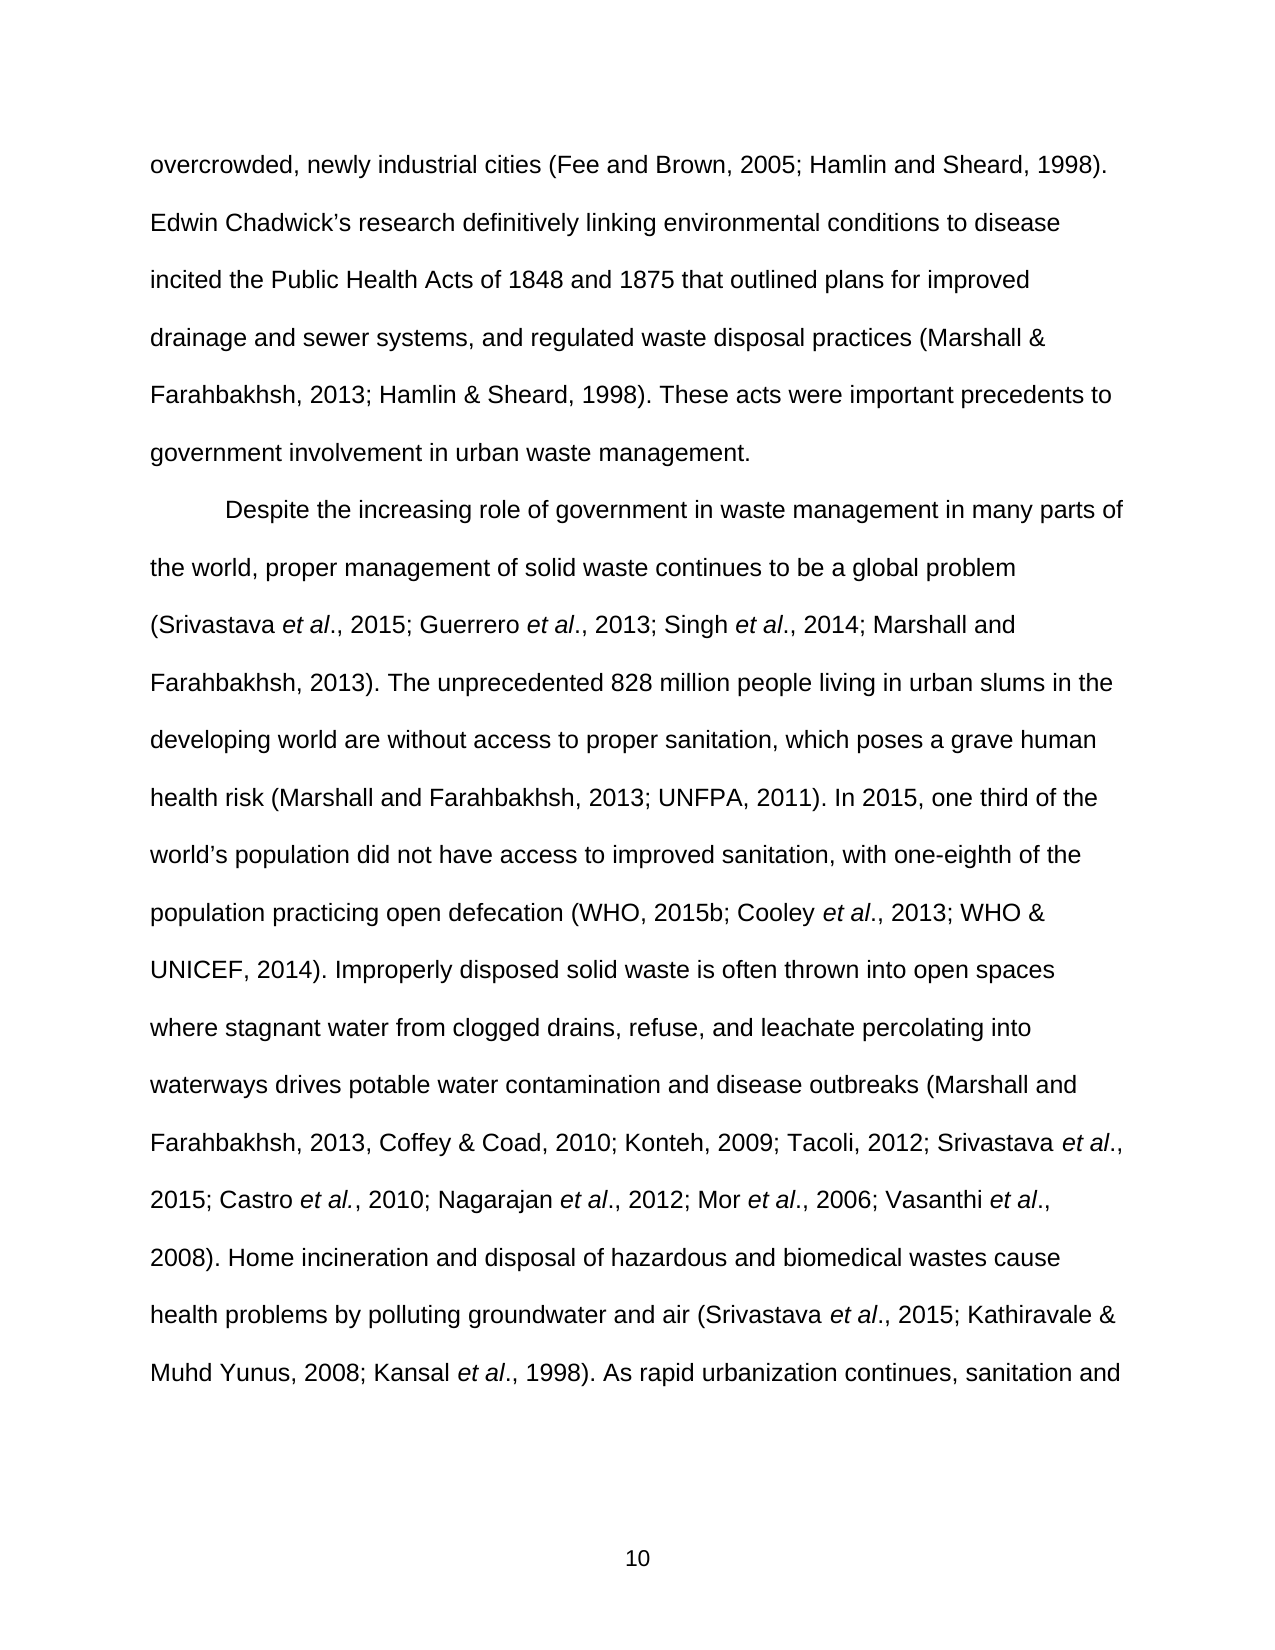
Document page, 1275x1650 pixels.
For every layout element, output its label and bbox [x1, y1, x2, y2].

text [150, 150, 1125, 466]
text [150, 495, 1125, 1386]
